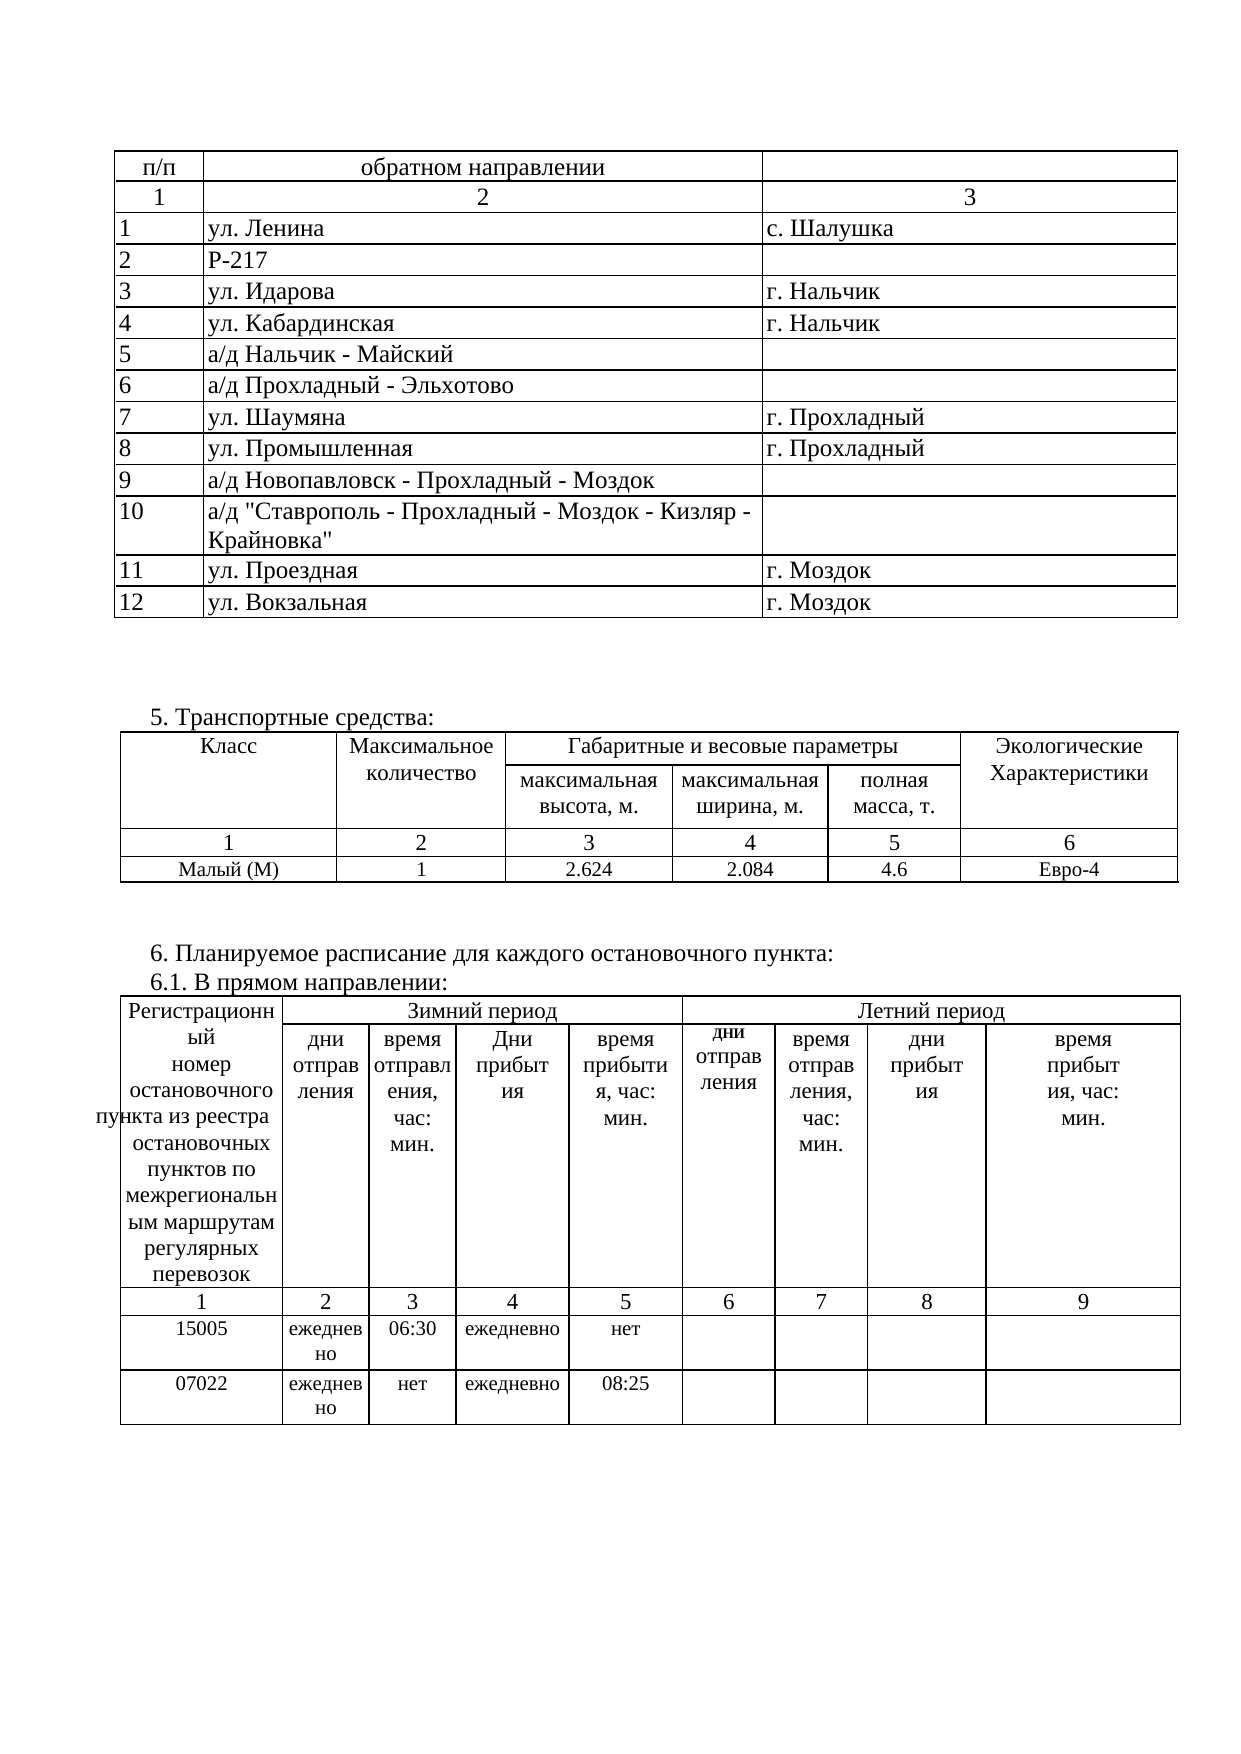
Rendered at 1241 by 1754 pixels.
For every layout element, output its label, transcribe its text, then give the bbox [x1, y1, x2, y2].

table_cell 6 [961, 829, 1177, 856]
table_cell ежедневно [457, 1316, 568, 1369]
table_cell [763, 338, 1177, 369]
table_cell 3 [506, 829, 672, 856]
table_cell 3 [115, 276, 203, 306]
table_cell 2 [115, 244, 203, 275]
table_cell 5 [570, 1288, 682, 1315]
table_cell 8 [868, 1288, 985, 1315]
text 6.1. В прямом направлении: [150, 967, 1090, 995]
table_cell [868, 1371, 985, 1423]
table_cell 11 [115, 555, 203, 585]
table_cell Малый (М) [121, 857, 336, 881]
text 6. Планируемое расписание для каждого остановочного пункта: [150, 938, 1090, 967]
table_cell дни отправ ления [283, 1025, 368, 1287]
table_cell 12 [115, 586, 203, 617]
table_cell 4 [673, 829, 827, 856]
table_cell ежедневно [457, 1371, 568, 1423]
table_cell а/д Прохладный - Эльхотово [204, 371, 762, 401]
table_cell г. Прохладный [763, 432, 1177, 463]
table_header Зимний период [283, 997, 682, 1023]
table_cell [763, 495, 1177, 554]
table_cell 07022 [121, 1371, 282, 1423]
table_cell ежедневно [283, 1316, 368, 1369]
table_cell [868, 1316, 985, 1369]
table_cell а/д Нальчик - Майский [204, 339, 762, 369]
text 5. Транспортные средства: [150, 702, 1090, 731]
table_cell [763, 464, 1177, 495]
table_cell время отправ ления, час: мин. [776, 1025, 867, 1287]
table_cell Дни прибыт ия [457, 1025, 568, 1287]
table_cell время прибыти я, час: мин. [570, 1025, 682, 1287]
table_cell г. Нальчик [763, 275, 1177, 306]
table_cell ул. Кабардинская [204, 308, 762, 338]
table_cell 8 [115, 433, 203, 463]
table_header Класс [121, 733, 336, 828]
table_cell нет [570, 1316, 682, 1369]
table_cell 6 [683, 1288, 774, 1315]
table_cell 1 [115, 181, 203, 212]
table_cell с. Шалушка [763, 212, 1177, 243]
table_cell 7 [776, 1288, 867, 1315]
table_cell максимальная высота, м. [506, 766, 672, 828]
table_cell [683, 1371, 774, 1423]
table_cell [987, 1316, 1180, 1369]
table_cell 9 [115, 465, 203, 495]
table_header N п/п [115, 152, 203, 180]
table_cell г. Прохладный [763, 401, 1177, 432]
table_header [204, 152, 762, 180]
table_cell ул. Вокзальная [204, 587, 762, 617]
table_cell 2 [204, 182, 762, 212]
table_cell 15005 [121, 1316, 282, 1369]
table_cell максимальная ширина, м. [673, 766, 827, 828]
table_cell ул. Идарова [204, 276, 762, 306]
table_cell 4 [457, 1288, 568, 1315]
table_cell 08:25 [570, 1371, 682, 1423]
table_cell 3 [763, 180, 1177, 212]
table_cell 5 [115, 339, 203, 369]
table_cell а/д "Ставрополь - Прохладный - Моздок - Кизляр - Крайновка" [204, 497, 762, 554]
table_cell 6 [115, 370, 203, 401]
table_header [763, 152, 1177, 180]
table_cell [683, 1316, 774, 1369]
table_cell 06:30 [370, 1316, 455, 1369]
table_cell г. Нальчик [763, 306, 1177, 338]
table_cell 1 [115, 213, 203, 243]
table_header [121, 997, 282, 1287]
table_header Экологические Характеристики [961, 733, 1177, 828]
table_cell [987, 1371, 1180, 1423]
table_cell [776, 1316, 867, 1369]
table_cell 5 [829, 829, 960, 856]
table_header Габаритные и весовые параметры [506, 733, 960, 764]
table_cell а/д Новопавловск - Прохладный - Моздок [204, 465, 762, 495]
table_cell ул. Проездная [204, 556, 762, 585]
table_cell нет [370, 1371, 455, 1423]
table_cell 2 [337, 829, 505, 856]
table_cell ДНИ отправ ления [683, 1025, 774, 1287]
table_cell 3 [370, 1288, 455, 1315]
table_cell [763, 243, 1177, 275]
table_cell 9 [987, 1288, 1180, 1315]
table_cell Евро-4 [961, 857, 1177, 881]
table_cell 2.084 [673, 857, 827, 881]
table_cell 7 [115, 402, 203, 432]
table_cell 1 [121, 829, 336, 856]
table_cell ул. Промышленная [204, 434, 762, 463]
table_cell 4.6 [829, 857, 960, 881]
table_cell 10 [115, 496, 203, 554]
table_cell время прибыт ия, час: мин. [987, 1025, 1180, 1287]
table_cell [776, 1371, 867, 1423]
table_cell 2 [283, 1288, 368, 1315]
table_cell полная масса, т. [829, 766, 960, 828]
table_cell ул. Ленина [204, 213, 762, 243]
table_cell 4 [115, 307, 203, 338]
table_cell г. Моздок [763, 554, 1177, 585]
table_cell время отправл ения, час: мин. [370, 1025, 455, 1287]
table_cell ул. Шаумяна [204, 402, 762, 432]
table_cell дни прибыт ия [868, 1025, 985, 1287]
table_header Летний период [683, 997, 1180, 1023]
table_cell ежедневно [283, 1371, 368, 1423]
table_cell г. Моздок [763, 585, 1177, 617]
table_cell 2.624 [506, 857, 672, 881]
table_cell 1 [337, 857, 505, 881]
table_header Максимальное количество [337, 733, 505, 828]
table_cell [763, 369, 1177, 401]
table_cell Р-217 [204, 245, 762, 275]
table_cell 1 [121, 1288, 282, 1315]
